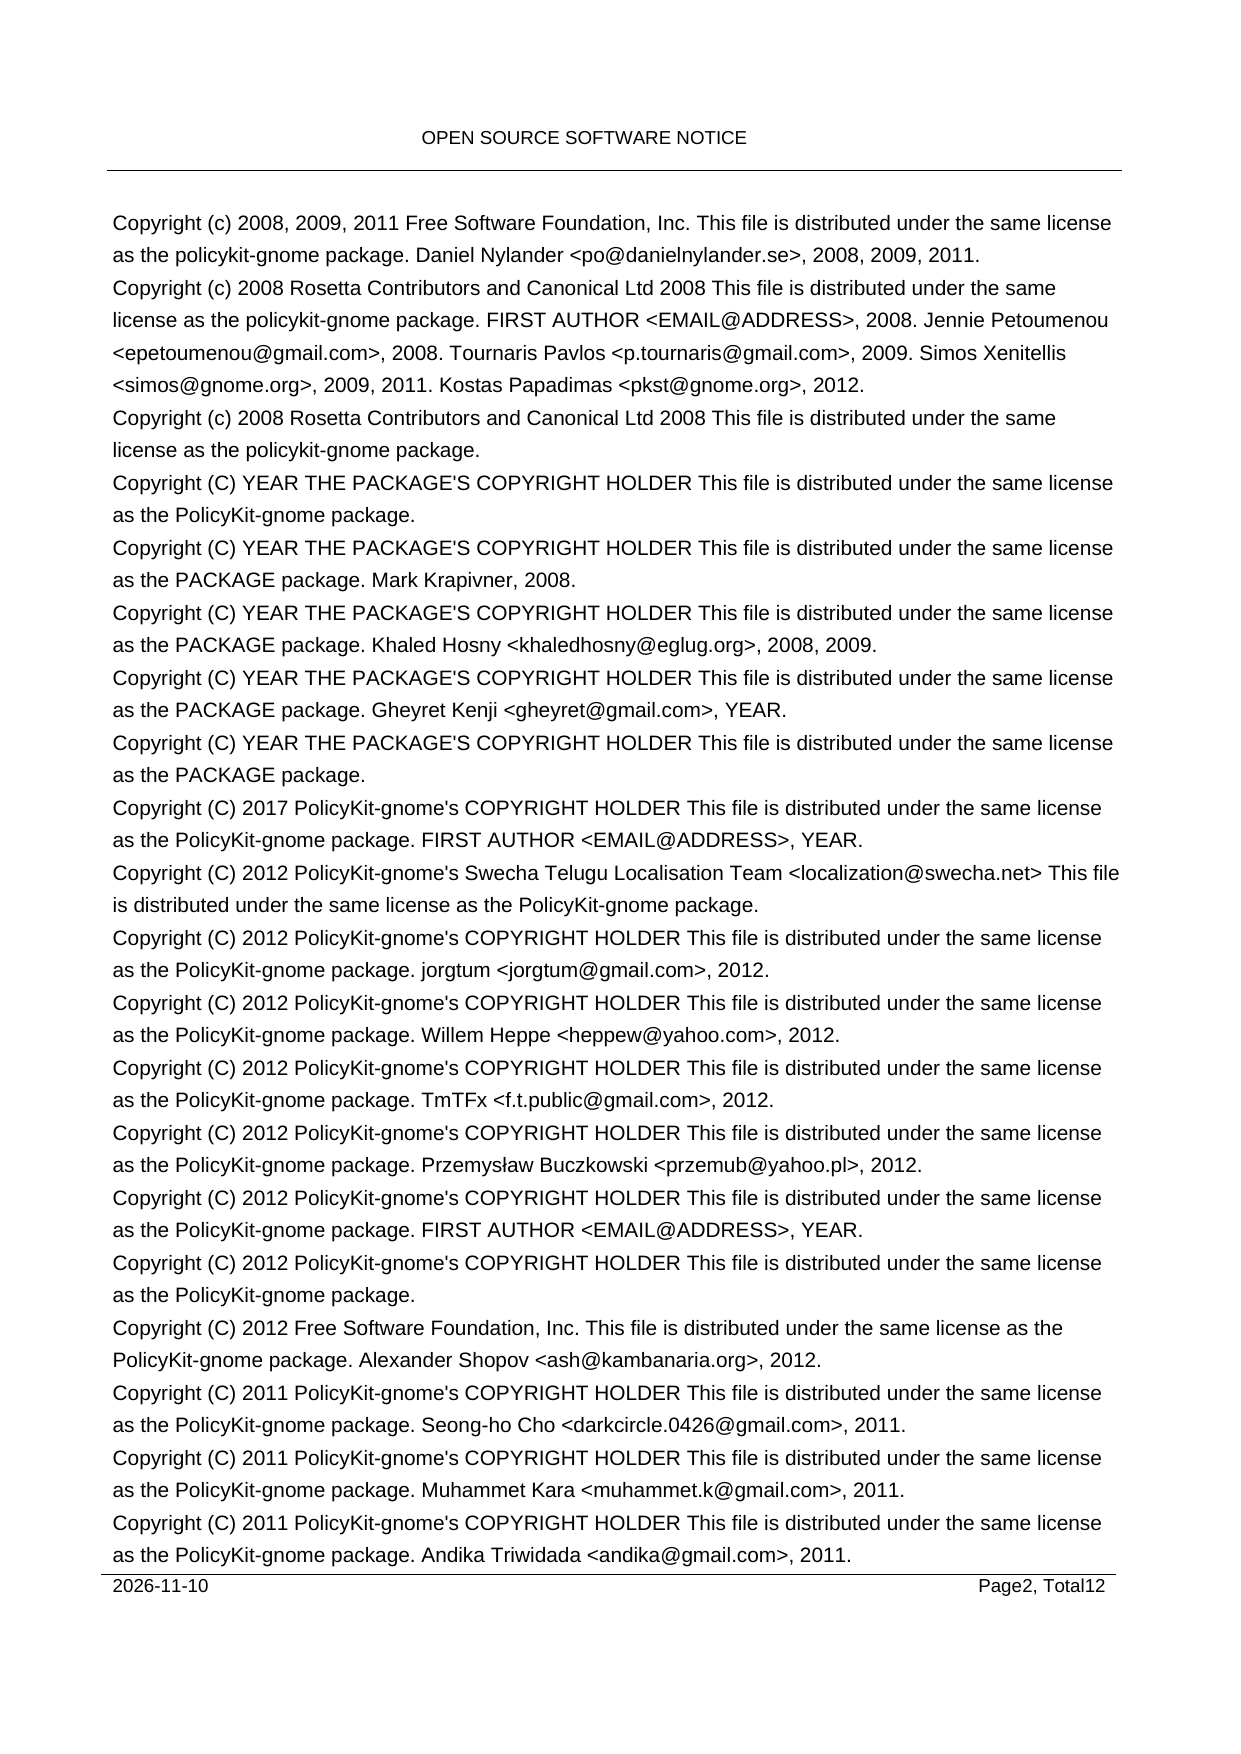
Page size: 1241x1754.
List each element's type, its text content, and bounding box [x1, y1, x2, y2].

text Copyright (C) 2012 PolicyKit-gnome's COPYRIGHT HOLDER This file is distributed under the same license as the PolicyKit-gnome package. FIRST AUTHOR <EMAIL@ADDRESS>, YEAR. [112, 1181, 1128, 1246]
text Copyright (C) 2012 PolicyKit-gnome's COPYRIGHT HOLDER This file is distributed under the same license as the PolicyKit-gnome package. Przemysław Buczkowski <przemub@yahoo.pl>, 2012. [112, 1116, 1128, 1181]
text Copyright (C) YEAR THE PACKAGE'S COPYRIGHT HOLDER This file is distributed under the same license as the PACKAGE package. Khaled Hosny <khaledhosny@eglug.org>, 2008, 2009. [112, 596, 1128, 661]
text Copyright (C) 2011 PolicyKit-gnome's COPYRIGHT HOLDER This file is distributed under the same license as the PolicyKit-gnome package. Muhammet Kara <muhammet.k@gmail.com>, 2011. [112, 1441, 1128, 1506]
text Copyright (C) 2011 PolicyKit-gnome's COPYRIGHT HOLDER This file is distributed under the same license as the PolicyKit-gnome package. Andika Triwidada <andika@gmail.com>, 2011. [112, 1506, 1128, 1571]
text Copyright (C) 2012 PolicyKit-gnome's COPYRIGHT HOLDER This file is distributed under the same license as the PolicyKit-gnome package. jorgtum <jorgtum@gmail.com>, 2012. [112, 921, 1128, 986]
text Copyright (C) YEAR THE PACKAGE'S COPYRIGHT HOLDER This file is distributed under the same license as the PACKAGE package. Gheyret Kenji <gheyret@gmail.com>, YEAR. [112, 661, 1128, 726]
text Copyright (C) YEAR THE PACKAGE'S COPYRIGHT HOLDER This file is distributed under the same license as the PACKAGE package. [112, 726, 1128, 791]
text Copyright (C) 2012 PolicyKit-gnome's COPYRIGHT HOLDER This file is distributed under the same license as the PolicyKit-gnome package. Willem Heppe <heppew@yahoo.com>, 2012. [112, 986, 1128, 1051]
text Copyright (c) 2008 Rosetta Contributors and Canonical Ltd 2008 This file is distributed under the same license as the policykit-gnome package. FIRST AUTHOR <EMAIL@ADDRESS>, 2008. Jennie Petoumenou <epetoumenou@gmail.com>, 2008. Tournaris Pavlos <p.tournaris@gmail.com>, 2009. Simos Xenitellis <simos@gnome.org>, 2009, 2011. Kostas Papadimas <pkst@gnome.org>, 2012. [112, 271, 1128, 401]
text Copyright (C) 2012 PolicyKit-gnome's Swecha Telugu Localisation Team <localization@swecha.net> This file is distributed under the same license as the PolicyKit-gnome package. [112, 856, 1128, 921]
text Copyright (C) 2017 PolicyKit-gnome's COPYRIGHT HOLDER This file is distributed under the same license as the PolicyKit-gnome package. FIRST AUTHOR <EMAIL@ADDRESS>, YEAR. [112, 791, 1128, 856]
text Copyright (C) YEAR THE PACKAGE'S COPYRIGHT HOLDER This file is distributed under the same license as the PolicyKit-gnome package. [112, 466, 1128, 531]
text Copyright (c) 2008 Rosetta Contributors and Canonical Ltd 2008 This file is distributed under the same license as the policykit-gnome package. [112, 401, 1128, 466]
text Copyright (C) 2011 PolicyKit-gnome's COPYRIGHT HOLDER This file is distributed under the same license as the PolicyKit-gnome package. Seong-ho Cho <darkcircle.0426@gmail.com>, 2011. [112, 1376, 1128, 1441]
text Copyright (C) 2012 PolicyKit-gnome's COPYRIGHT HOLDER This file is distributed under the same license as the PolicyKit-gnome package. TmTFx <f.t.public@gmail.com>, 2012. [112, 1051, 1128, 1116]
text Copyright (C) 2012 PolicyKit-gnome's COPYRIGHT HOLDER This file is distributed under the same license as the PolicyKit-gnome package. [112, 1246, 1128, 1311]
text Copyright (c) 2008, 2009, 2011 Free Software Foundation, Inc. This file is distributed under the same license as the policykit-gnome package. Daniel Nylander <po@danielnylander.se>, 2008, 2009, 2011. [112, 206, 1128, 271]
text Copyright (C) YEAR THE PACKAGE'S COPYRIGHT HOLDER This file is distributed under the same license as the PACKAGE package. Mark Krapivner, 2008. [112, 531, 1128, 596]
text Copyright (C) 2012 Free Software Foundation, Inc. This file is distributed under the same license as the PolicyKit-gnome package. Alexander Shopov <ash@kambanaria.org>, 2012. [112, 1311, 1128, 1376]
